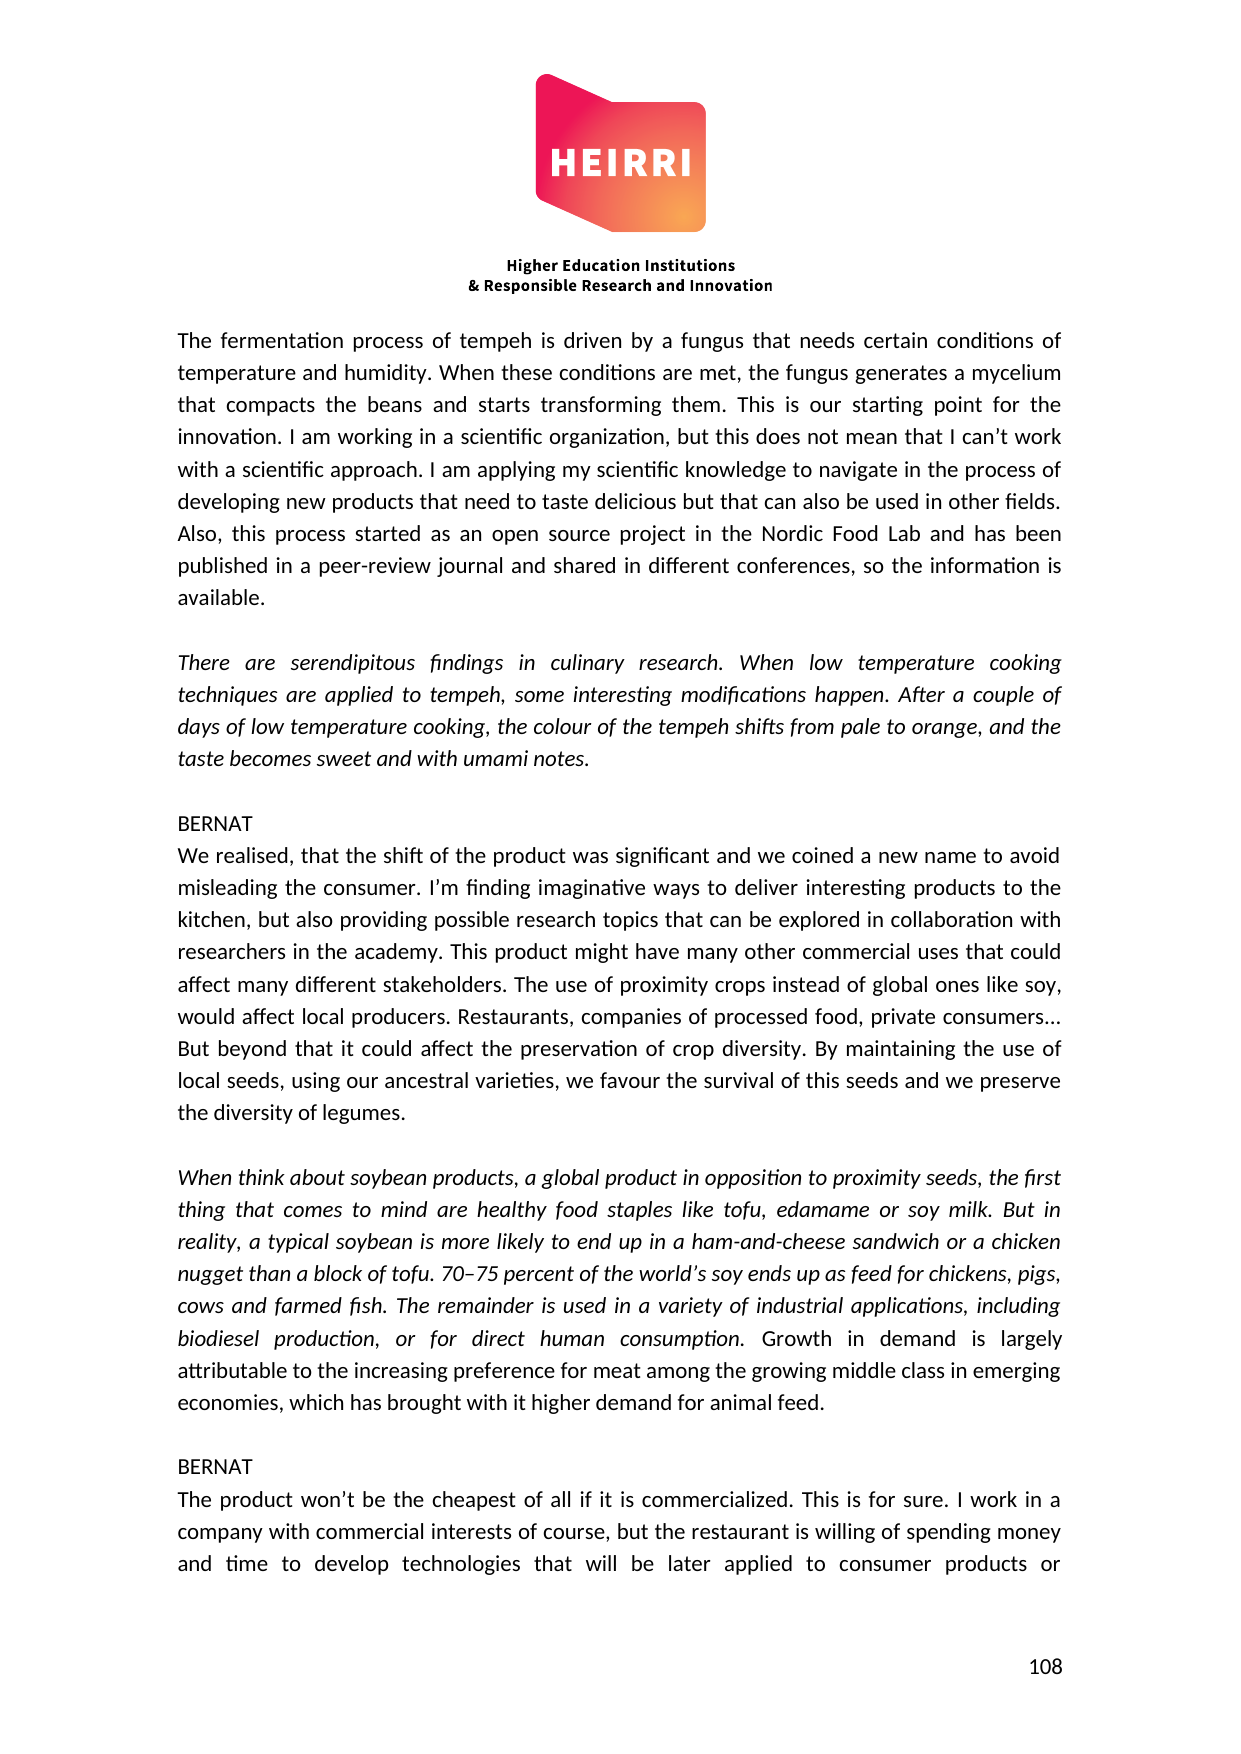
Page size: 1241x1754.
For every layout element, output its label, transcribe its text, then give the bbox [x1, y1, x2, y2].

text BERNAT [177, 1452, 1063, 1481]
text BERNAT [177, 809, 1063, 837]
text When think about soybean products, a global product in opposition to proximity seeds, the first thing that comes to mind are healthy food staples like tofu, edamame or soy milk. But in reality, a typical soybean is more likely to end up in a ham-and-cheese sandwich or a chicken nugget than a block of tofu. 70–75 percent of the world’s soy ends up as feed for chickens, pigs, cows and farmed fish. The remainder is used in a variety of industrial applications, including biodiesel production, or for direct human consumption. Growth in demand is largely attributable to the increasing preference for meat among the growing middle class in emerging economies, which has brought with it higher demand for animal feed. [177, 1163, 1063, 1416]
text There are serendipitous findings in culinary research. When low temperature cooking techniques are applied to tempeh, some interesting modifications happen. After a couple of days of low temperature cooking, the colour of the tempeh shifts from pale to orange, and the taste becomes sweet and with umami notes. [177, 648, 1063, 772]
picture [468, 74, 772, 294]
text The fermentation process of tempeh is driven by a fungus that needs certain conditions of temperature and humidity. When these conditions are met, the fungus generates a mycelium that compacts the beans and starts transforming them. This is our starting point for the innovation. I am working in a scientific organization, but this does not mean that I can’t work with a scientific approach. I am applying my scientific knowledge to navigate in the process of developing new products that need to taste delicious but that can also be used in other fields. Also, this process started as an open source project in the Nordic Food Lab and has been published in a peer-review journal and shared in different conferences, so the information is available. [177, 326, 1063, 611]
text We realised, that the shift of the product was significant and we coined a new name to avoid misleading the consumer. I’m finding imaginative ways to deliver interesting products to the kitchen, but also providing possible research topics that can be explored in collaboration with researchers in the academy. This product might have many other commercial uses that could affect many different stakeholders. The use of proximity crops instead of global ones like soy, would affect local producers. Restaurants, companies of processed food, private consumers... But beyond that it could affect the preservation of crop diversity. By maintaining the use of local seeds, using our ancestral varieties, we favour the survival of this seeds and we preserve the diversity of legumes. [177, 841, 1063, 1126]
